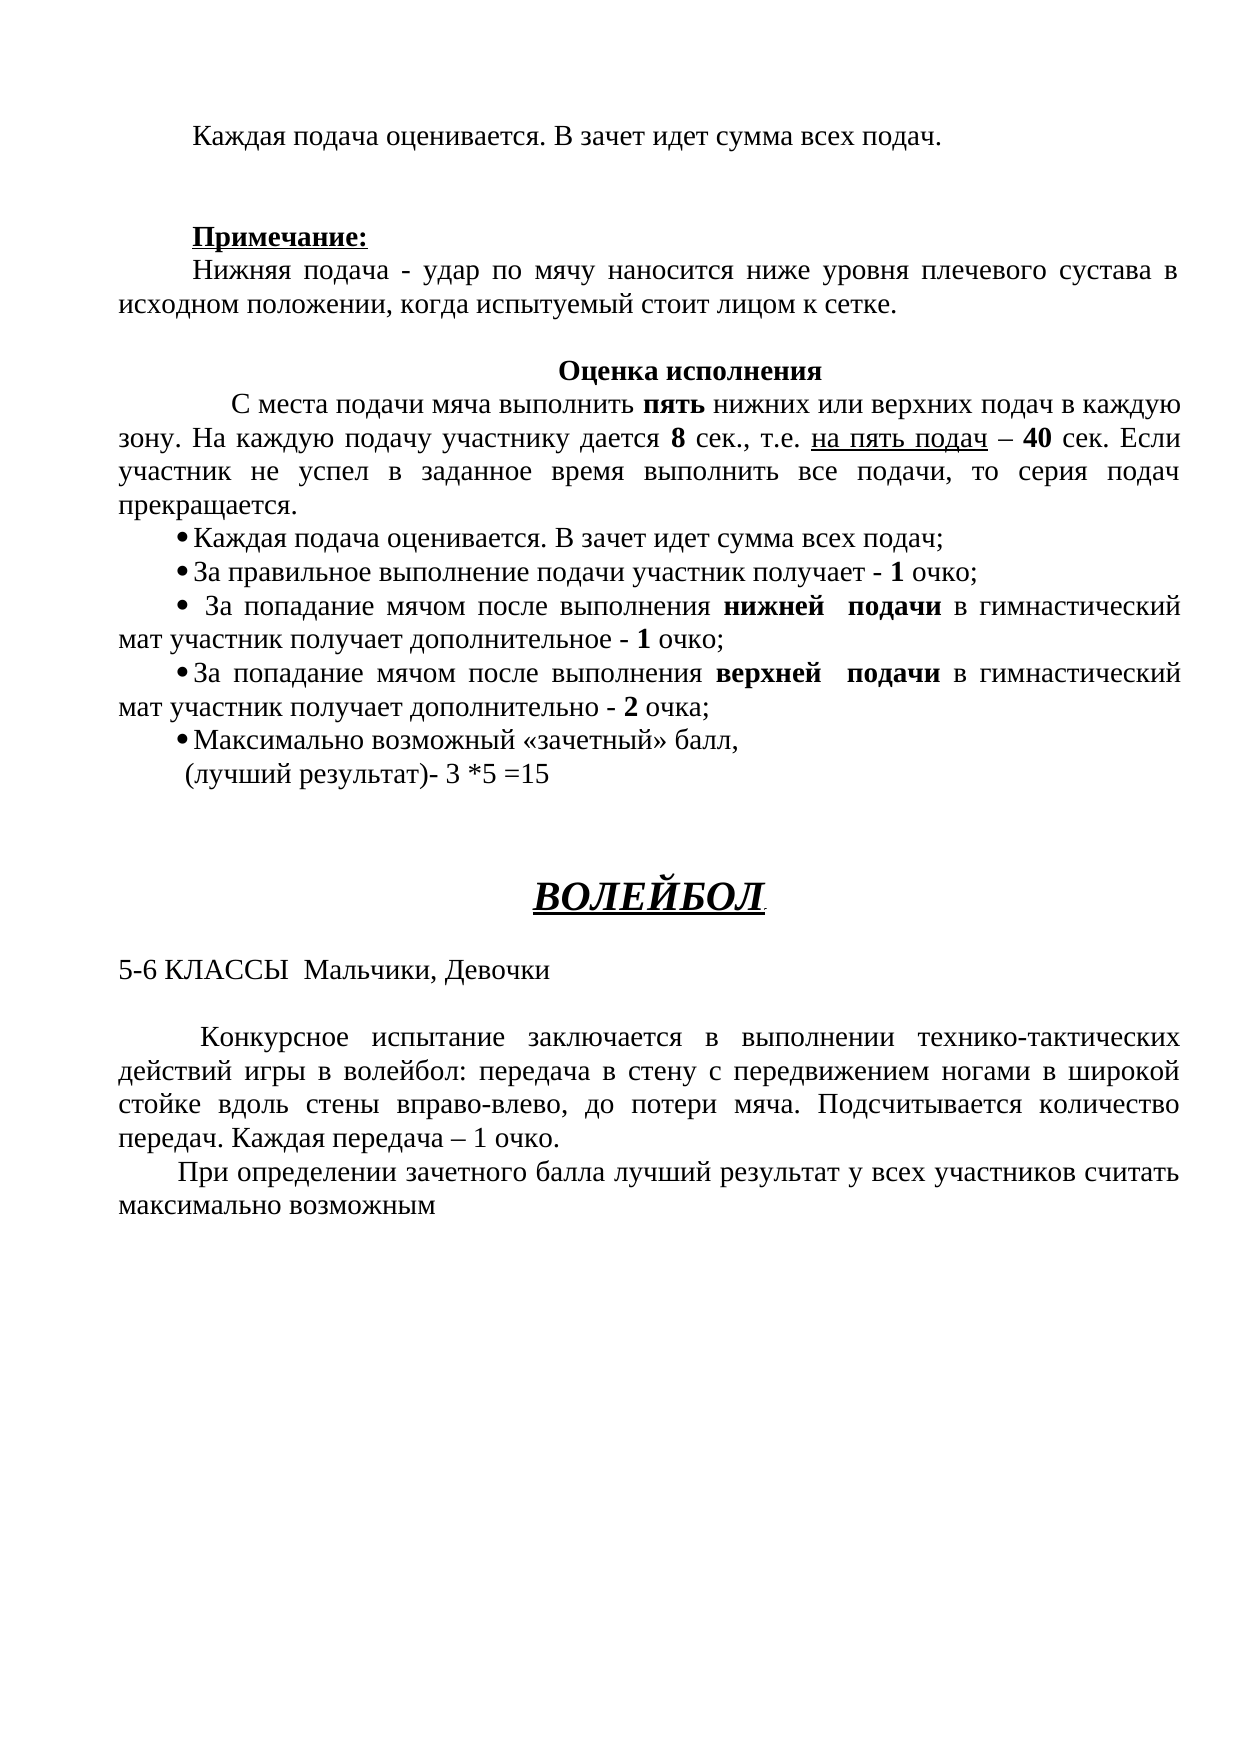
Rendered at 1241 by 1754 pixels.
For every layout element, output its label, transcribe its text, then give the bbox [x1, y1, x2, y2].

text Конкурсное испытание заключается в выполнении технико-тактических действий игры в волейбол: передача в стену с передвижением ногами в широкой стойке вдоль стены вправо-влево, до потери мяча. Подсчитывается количество передач. Каждая передача – 1 очко. [118, 1019, 1181, 1154]
text Оценка исполнения [118, 353, 1181, 386]
text При определении зачетного балла лучший результат у всех участников считать максимально возможным [118, 1154, 1181, 1221]
text Нижняя подача - удар по мячу наносится ниже уровня плечевого сустава в исходном положении, когда испытуемый стоит лицом к сетке. [118, 252, 1179, 319]
text ВОЛЕЙБОЛ [118, 871, 1181, 919]
text Примечание: [118, 219, 1181, 252]
list За попадание мячом после выполнения нижней подачи в гимнастический мат участник получает дополнительное - 1 очко; [118, 588, 1181, 655]
text 5-6 КЛАССЫ Мальчики, Девочки [118, 952, 1181, 986]
list За правильное выполнение подачи участник получает - 1 очко; [118, 554, 1181, 588]
text (лучший результат)- 3 *5 =15 [118, 756, 1181, 789]
text С места подачи мяча выполнить пять нижних или верхних подач в каждую зону. На каждую подачу участнику дается 8 сек., т.е. на пять подач – 40 сек. Если участник не успел в заданное время выполнить все подачи, то серия подач прекращается. [118, 386, 1181, 521]
list Максимально возможный «зачетный» балл, [118, 722, 1181, 756]
text Каждая подача оценивается. В зачет идет сумма всех подач. [118, 118, 1067, 152]
list За попадание мячом после выполнения верхней подачи в гимнастический мат участник получает дополнительно - 2 очка; [118, 655, 1181, 722]
list Каждая подача оценивается. В зачет идет сумма всех подач; [118, 521, 1067, 554]
